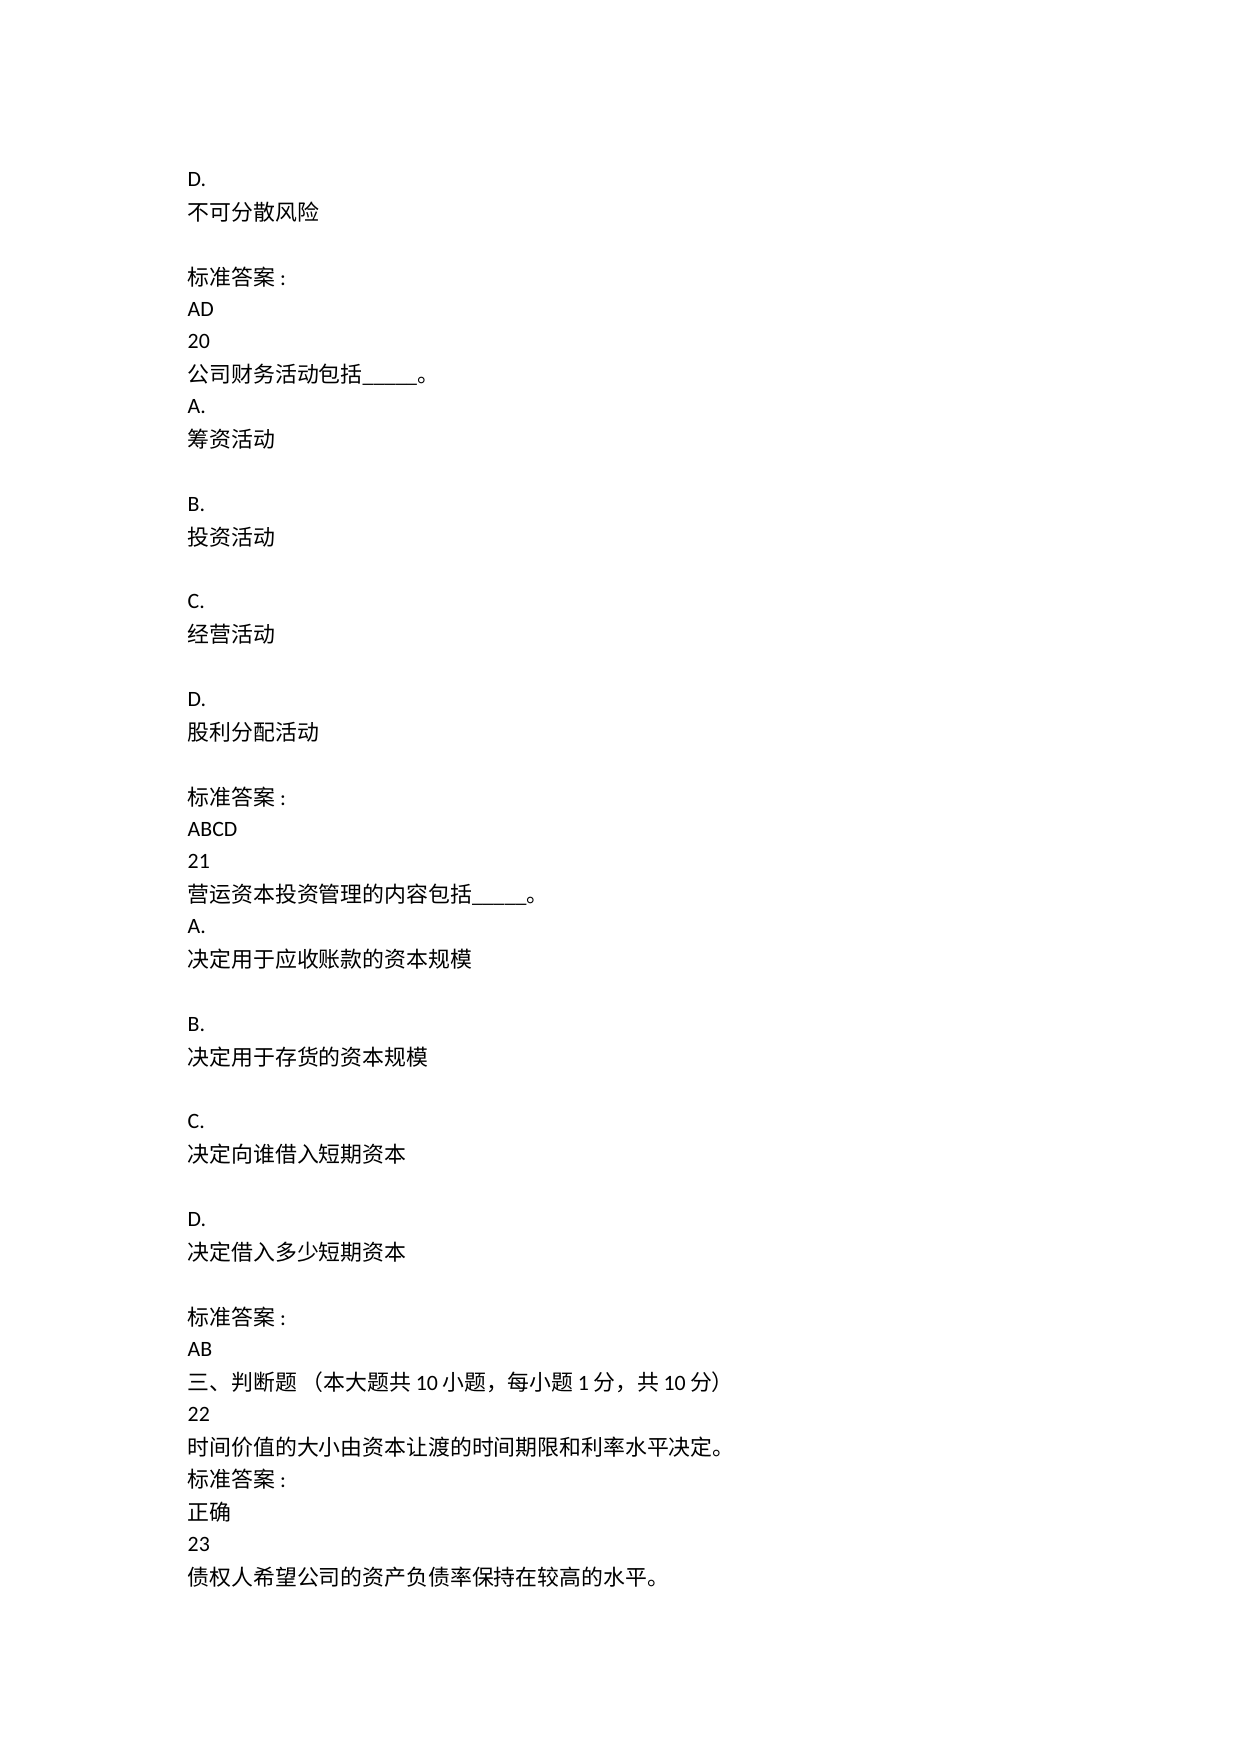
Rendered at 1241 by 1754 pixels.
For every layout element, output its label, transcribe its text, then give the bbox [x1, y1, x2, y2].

text 筹资活动 [187, 422, 1053, 454]
text 20 [187, 324, 1053, 357]
text D. [187, 682, 1053, 714]
text 营运资本投资管理的内容包括_____。 [187, 877, 1053, 909]
text A. [187, 389, 1053, 422]
text 三、判断题 （本大题共10小题，每小题1分，共10分） [187, 1364, 1053, 1397]
text 投资活动 [187, 519, 1053, 552]
text AD [187, 292, 1053, 324]
text D. [187, 1202, 1053, 1234]
text C. [187, 1104, 1053, 1137]
text D. [187, 162, 1053, 194]
text 股利分配活动 [187, 714, 1053, 747]
text B. [187, 487, 1053, 519]
text 决定用于应收账款的资本规模 [187, 942, 1053, 974]
text C. [187, 584, 1053, 617]
text A. [187, 909, 1053, 942]
text 标准答案 : [187, 1462, 1053, 1494]
text 公司财务活动包括_____。 [187, 357, 1053, 389]
text B. [187, 1007, 1053, 1039]
text AB [187, 1332, 1053, 1364]
text 标准答案 : [187, 259, 1053, 292]
text 决定向谁借入短期资本 [187, 1137, 1053, 1169]
text 决定用于存货的资本规模 [187, 1039, 1053, 1072]
text 标准答案 : [187, 779, 1053, 812]
text 经营活动 [187, 617, 1053, 649]
text 22 [187, 1397, 1053, 1429]
text 标准答案 : [187, 1299, 1053, 1332]
text 决定借入多少短期资本 [187, 1234, 1053, 1267]
text 21 [187, 844, 1053, 877]
text 时间价值的大小由资本让渡的时间期限和利率水平决定。 [187, 1429, 1053, 1462]
text 23 [187, 1527, 1053, 1559]
text ABCD [187, 812, 1053, 844]
text 正确 [187, 1494, 1053, 1527]
text 不可分散风险 [187, 194, 1053, 227]
text 债权人希望公司的资产负债率保持在较高的水平。 [187, 1559, 1053, 1592]
